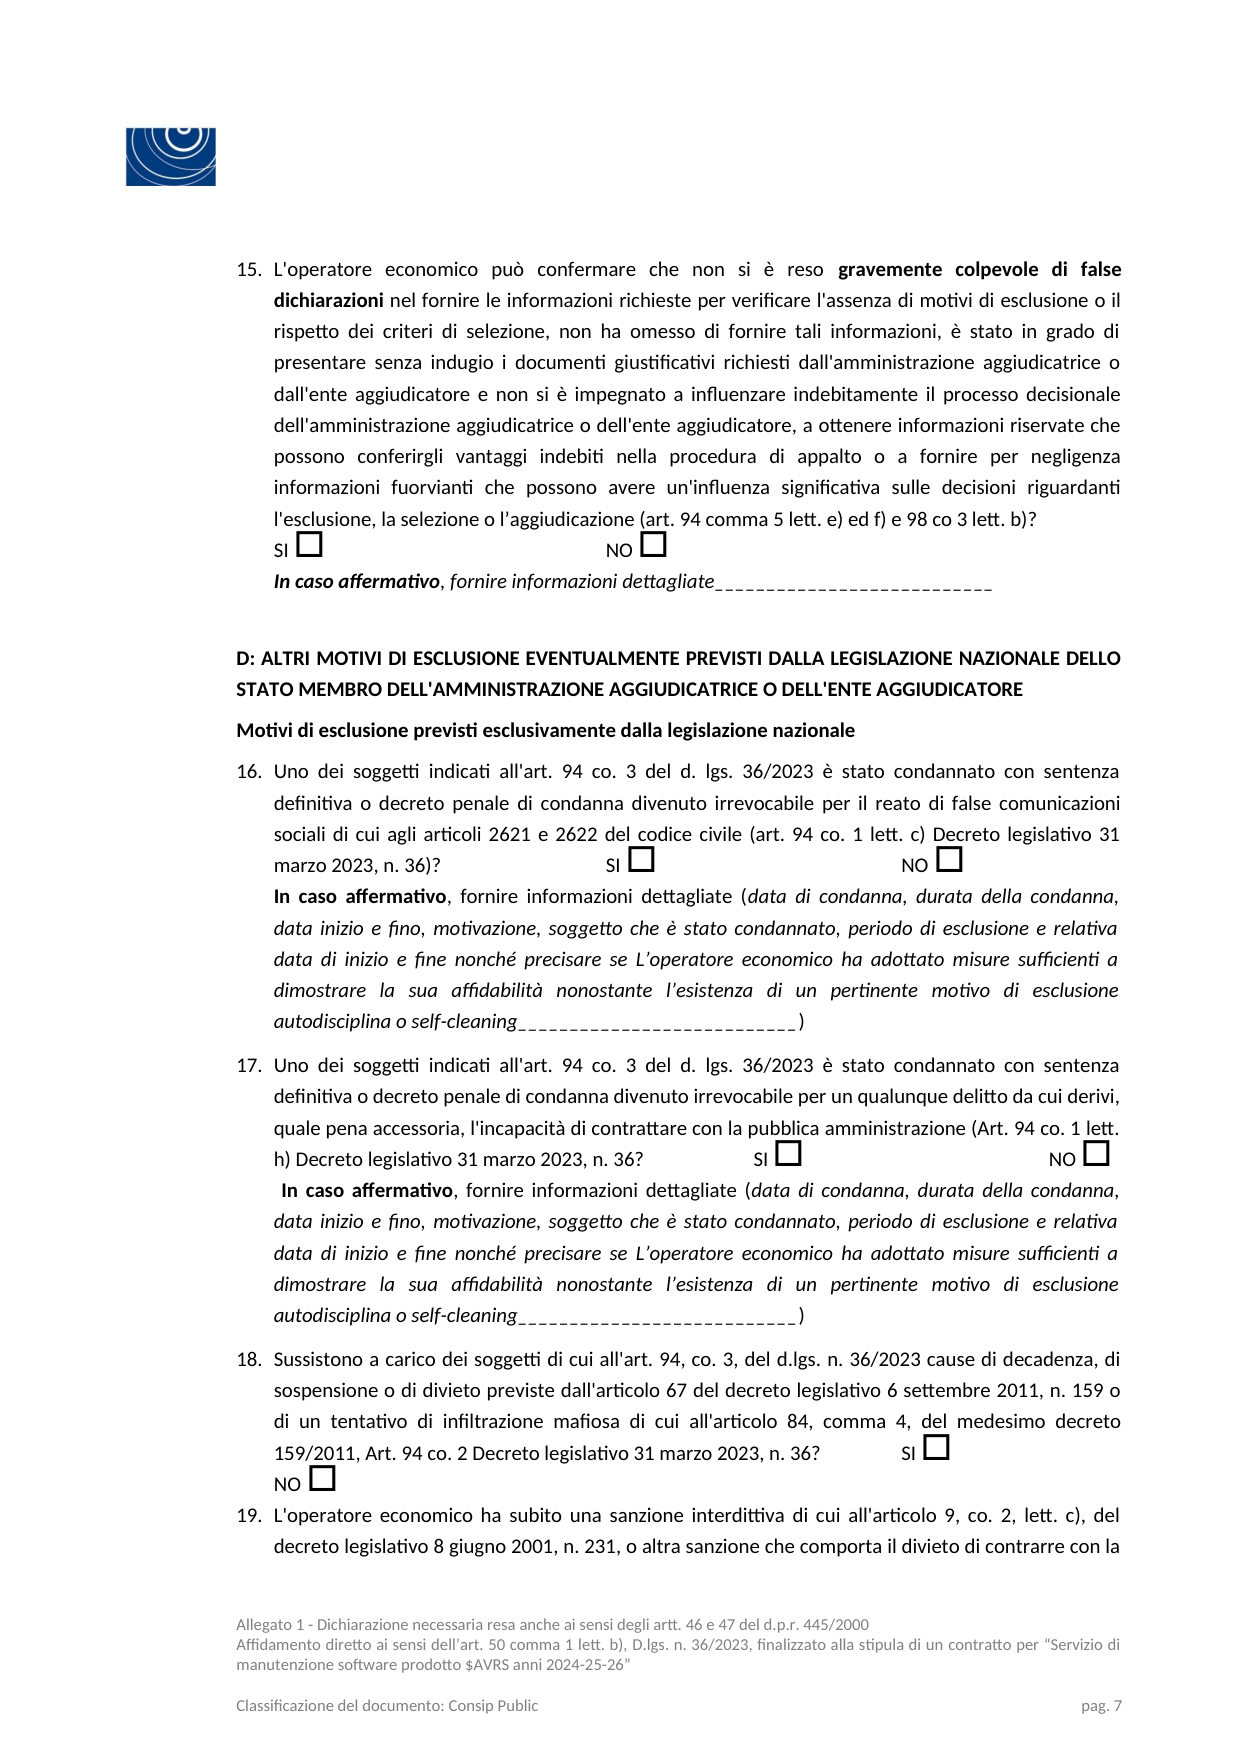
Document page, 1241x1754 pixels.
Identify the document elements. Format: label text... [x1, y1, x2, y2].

list SI □ NO □ [274, 532, 1122, 563]
list In caso affermativo, fornire informazioni dettagliate___________________________ [274, 563, 1122, 595]
list Uno dei soggetti indicati all'art. 94 co. 3 del d. lgs. 36/2023 è stato condannato con sentenza definitiva o decreto penale di condanna divenuto irrevocabile per il reato di false comunicazioni sociali di cui agli articoli 2621 e 2622 del codice civile (art. 94 co. 1 lett. c) Decreto legislativo 31 marzo 2023, n. 36)? SI □ NO □ [236, 754, 1122, 879]
list Uno dei soggetti indicati all'art. 94 co. 3 del d. lgs. 36/2023 è stato condannato con sentenza definitiva o decreto penale di condanna divenuto irrevocabile per un qualunque delitto da cui derivi, quale pena accessoria, l'incapacità di contrattare con la pubblica amministrazione (Art. 94 co. 1 lett. h) Decreto legislativo 31 marzo 2023, n. 36? SI □ NO □ [236, 1048, 1122, 1173]
text D: ALTRI MOTIVI DI ESCLUSIONE EVENTUALMENTE PREVISTI DALLA LEGISLAZIONE NAZIONALE DELLO STATO MEMBRO DELL'AMMINISTRAZIONE AGGIUDICATRICE O DELL'ENTE AGGIUDICATORE [236, 640, 1122, 703]
list Sussistono a carico dei soggetti di cui all'art. 94, co. 3, del d.lgs. n. 36/2023 cause di decadenza, di sospensione o di divieto previste dall'articolo 67 del decreto legislativo 6 settembre 2011, n. 159 o di un tentativo di infiltrazione mafiosa di cui all'articolo 84, comma 4, del medesimo decreto 159/2011, Art. 94 co. 2 Decreto legislativo 31 marzo 2023, n. 36? SI □ NO □ [236, 1341, 1122, 1498]
picture [0, 0, 216, 185]
list In caso affermativo, fornire informazioni dettagliate (data di condanna, durata della condanna, data inizio e fino, motivazione, soggetto che è stato condannato, periodo di esclusione e relativa data di inizio e fine nonché precisare se L’operatore economico ha adottato misure sufficienti a dimostrare la sua affidabilità nonostante l’esistenza di un pertinente motivo di esclusione autodisciplina o self-cleaning___________________________) [273, 1173, 1122, 1329]
list L'operatore economico può confermare che non si è reso gravemente colpevole di false dichiarazioni nel fornire le informazioni richieste per verificare l'assenza di motivi di esclusione o il rispetto dei criteri di selezione, non ha omesso di fornire tali informazioni, è stato in grado di presentare senza indugio i documenti giustificativi richiesti dall'amministrazione aggiudicatrice o dall'ente aggiudicatore e non si è impegnato a influenzare indebitamente il processo decisionale dell'amministrazione aggiudicatrice o dell'ente aggiudicatore, a ottenere informazioni riservate che possono conferirgli vantaggi indebiti nella procedura di appalto o a fornire per negligenza informazioni fuorvianti che possono avere un'influenza significativa sulle decisioni riguardanti l'esclusione, la selezione o l’aggiudicazione (art. 94 comma 5 lett. e) ed f) e 98 co 3 lett. b)? [236, 251, 1122, 532]
text Motivi di esclusione previsti esclusivamente dalla legislazione nazionale [236, 713, 1122, 744]
list In caso affermativo, fornire informazioni dettagliate (data di condanna, durata della condanna, data inizio e fino, motivazione, soggetto che è stato condannato, periodo di esclusione e relativa data di inizio e fine nonché precisare se L’operatore economico ha adottato misure sufficienti a dimostrare la sua affidabilità nonostante l’esistenza di un pertinente motivo di esclusione autodisciplina o self-cleaning___________________________) [273, 879, 1122, 1035]
